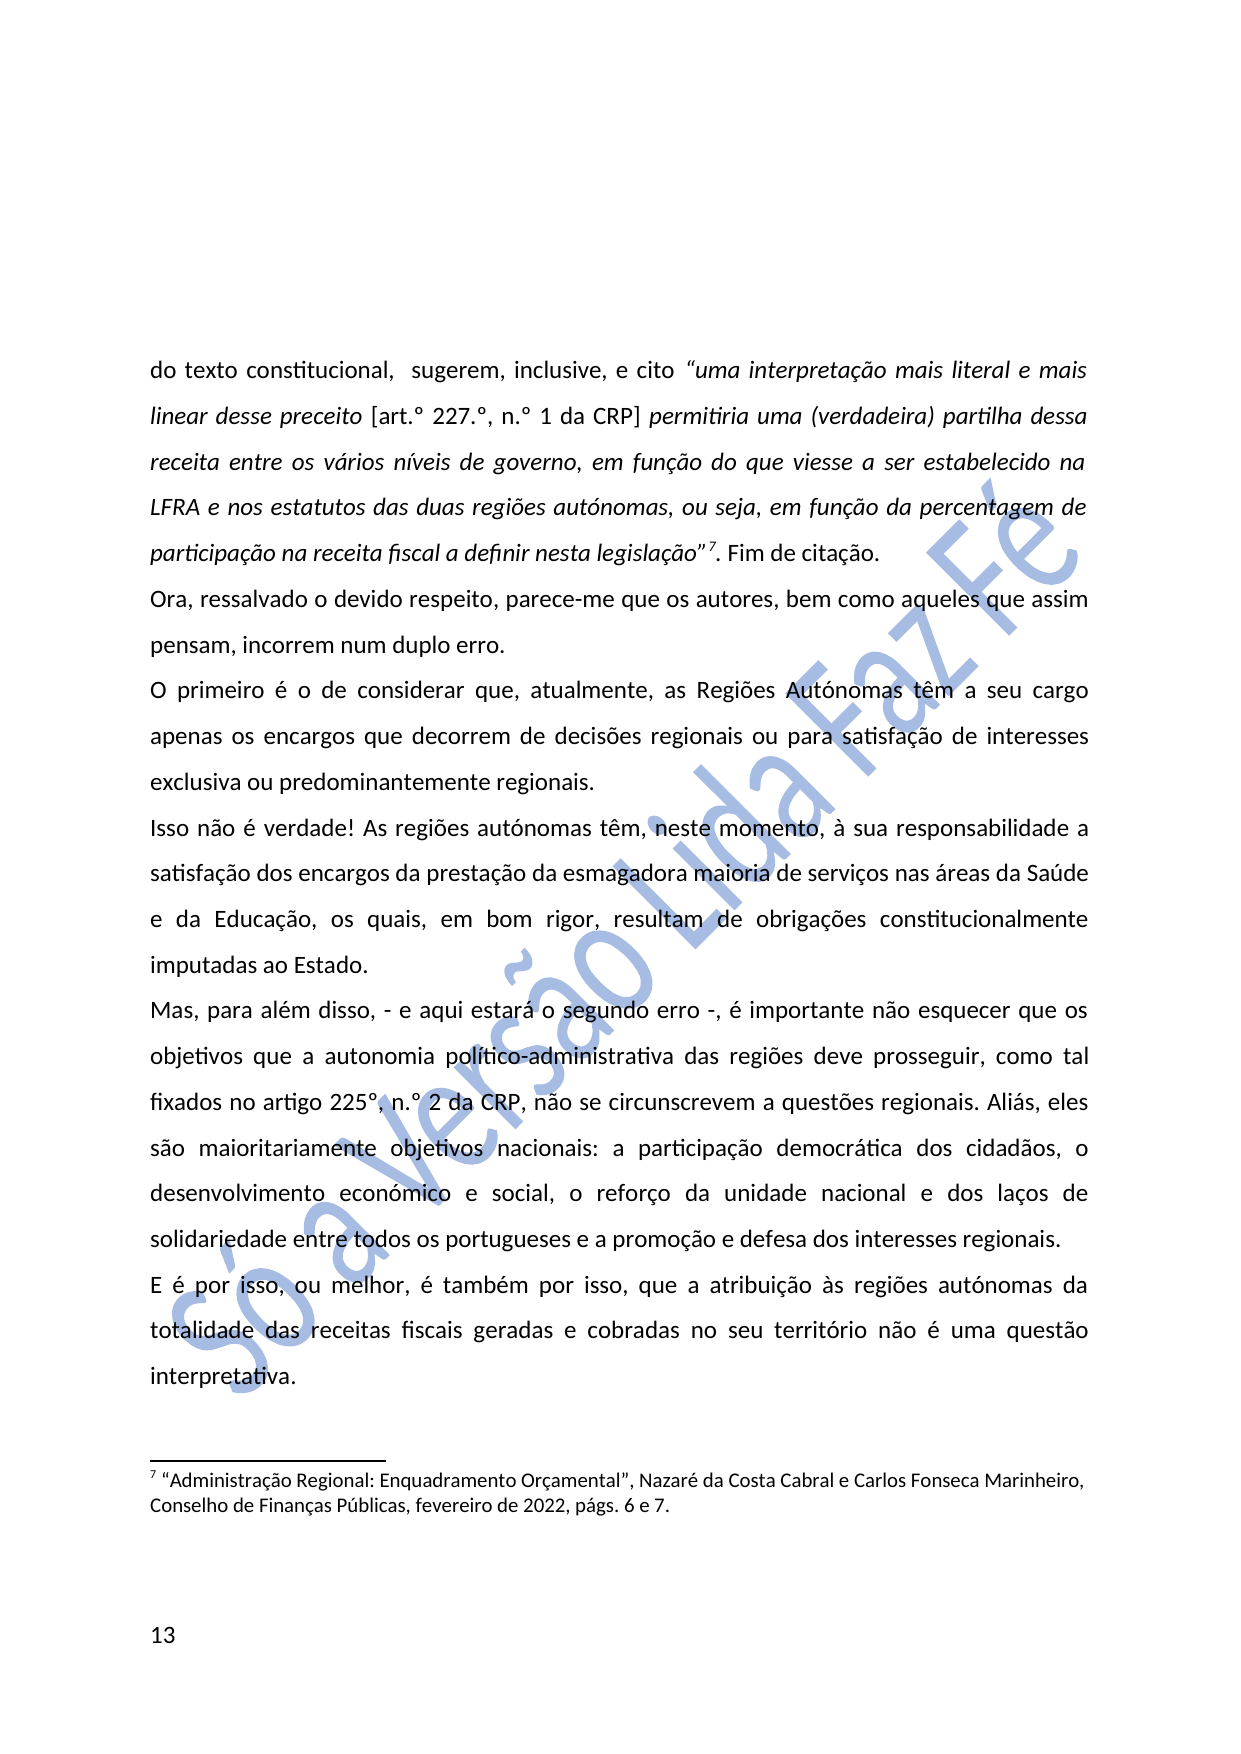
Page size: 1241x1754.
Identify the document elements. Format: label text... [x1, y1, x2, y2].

text E é por isso, ou melhor, é também por isso, que a atribuição às regiões autónomas da totalidade das receitas fiscais geradas e cobradas no seu território não é uma questão interpretativa. [150, 1269, 1090, 1391]
text Mas, para além disso, - e aqui estará o segundo erro -, é importante não esquecer que os objetivos que a autonomia político-administrativa das regiões deve prosseguir, como tal fixados no artigo 225º, n.º 2 da CRP, não se circunscrevem a questões regionais. Aliás, eles são maioritariamente objetivos nacionais: a participação democrática dos cidadãos, o desenvolvimento económico e social, o reforço da unidade nacional e dos laços de solidariedade entre todos os portugueses e a promoção e defesa dos interesses regionais. [150, 994, 1090, 1254]
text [150, 354, 1090, 568]
text O primeiro é o de considerar que, atualmente, as Regiões Autónomas têm a seu cargo apenas os encargos que decorrem de decisões regionais ou para satisfação de interesses exclusiva ou predominantemente regionais. [150, 674, 1090, 796]
text Ora, ressalvado o devido respeito, parece-me que os autores, bem como aqueles que assim pensam, incorrem num duplo erro. [150, 583, 1090, 659]
text Isso não é verdade! As regiões autónomas têm, neste momento, à sua responsabilidade a satisfação dos encargos da prestação da esmagadora maioria de serviços nas áreas da Saúde e da Educação, os quais, em bom rigor, resultam de obrigações constitucionalmente imputadas ao Estado. [150, 812, 1090, 979]
